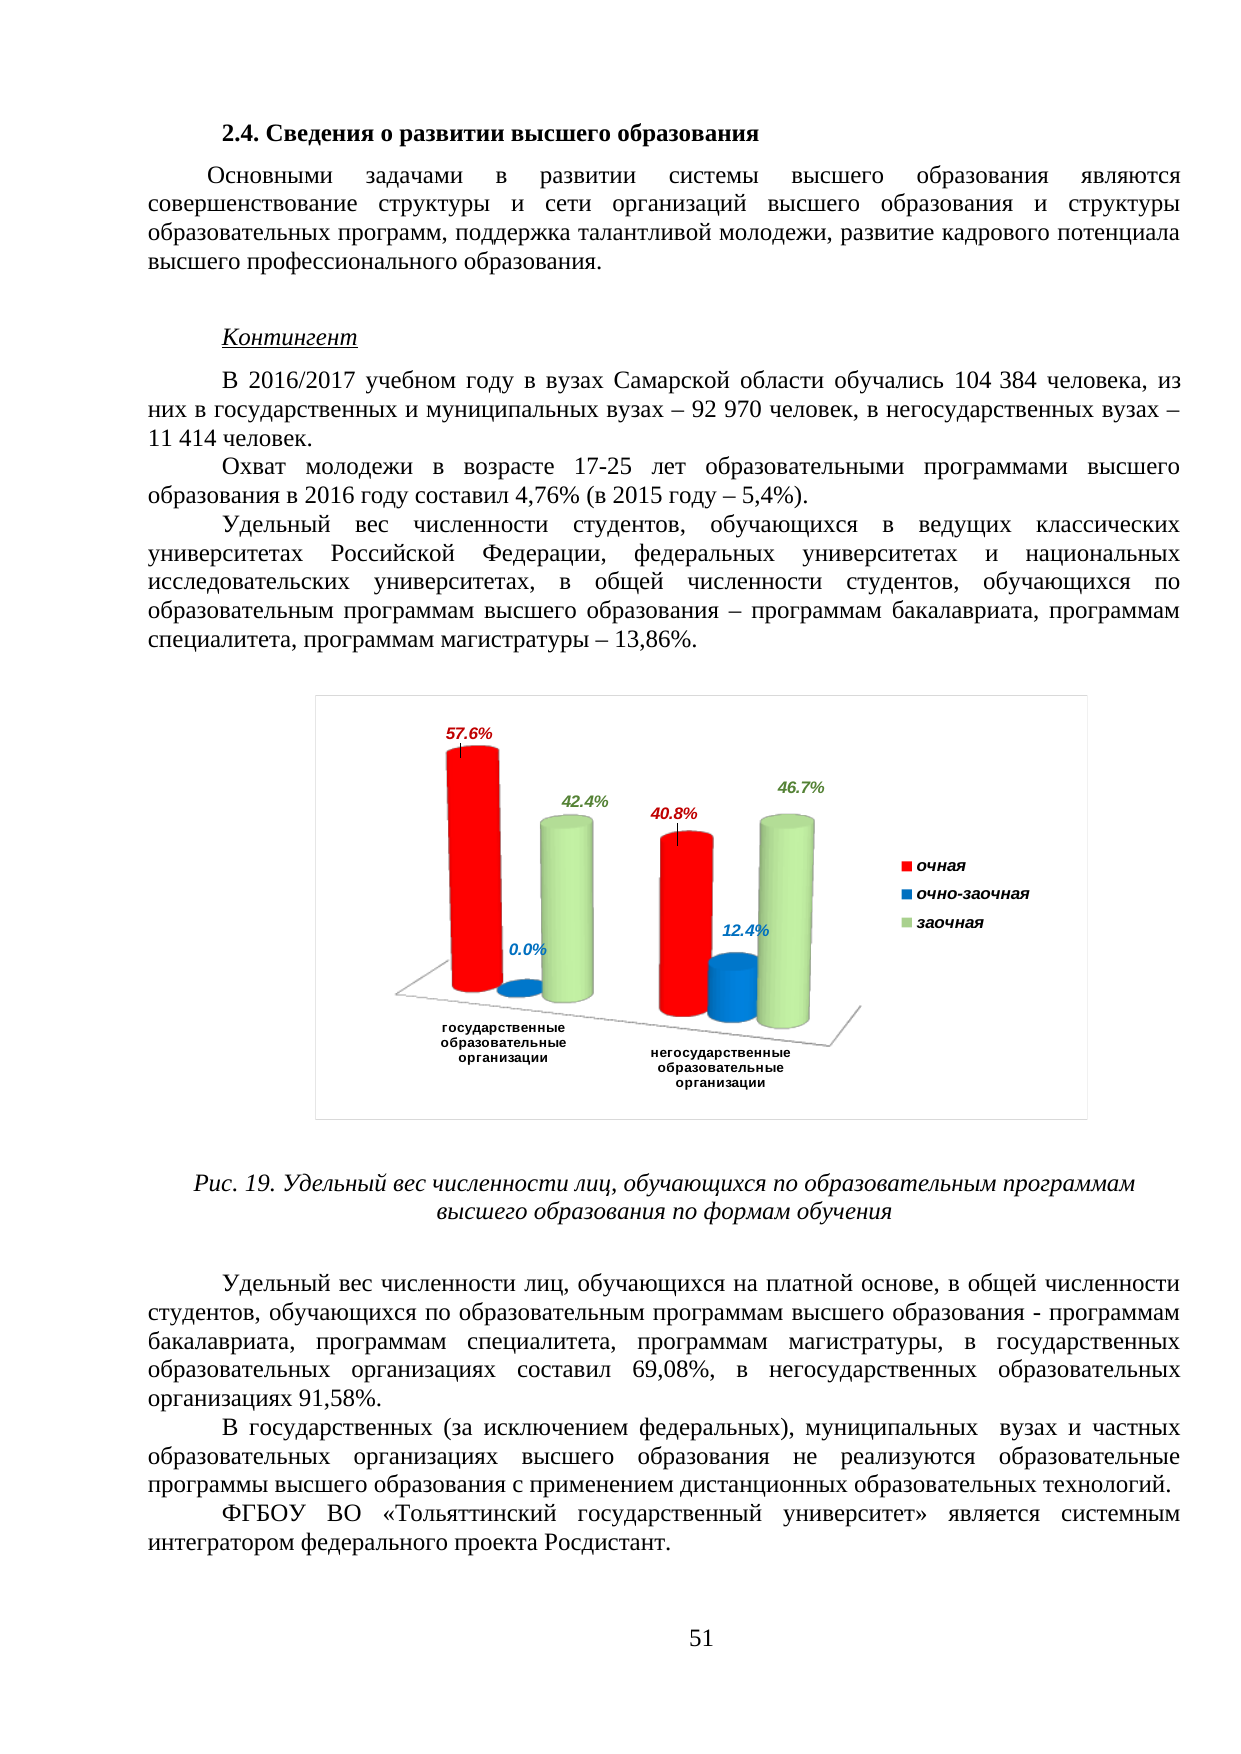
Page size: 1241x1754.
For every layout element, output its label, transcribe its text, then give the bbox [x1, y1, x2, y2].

text Удельный вес численности студентов, обучающихся в ведущих классических университетах Российской Федерации, федеральных университетах и национальных исследовательских университетах, в общей численности студентов, обучающихся по образовательным программам высшего образования – программам бакалавриата, программам специалитета, программам магистратуры – 13,86%. [148, 509, 1181, 653]
text Удельный вес численности лиц, обучающихся на платной основе, в общей численности студентов, обучающихся по образовательным программам высшего образования - программам бакалавриата, программам специалитета, программам магистратуры, в государственных образовательных организациях составил 69,08%, в негосударственных образовательных организациях 91,58%. [148, 1268, 1181, 1412]
text Охват молодежи в возрасте 17-25 лет образовательными программами высшего образования в 2016 году составил 4,76% (в 2015 году – 5,4%). [148, 451, 1181, 509]
text В государственных (за исключением федеральных), муниципальных вузах и частных образовательных организациях высшего образования не реализуются образовательные программы высшего образования с применением дистанционных образовательных технологий. [148, 1412, 1181, 1498]
subtitle 2.4. Сведения о развитии высшего образования [148, 118, 1181, 147]
text Основными задачами в развитии системы высшего образования являются совершенствование структуры и сети организаций высшего образования и структуры образовательных программ, поддержка талантливой молодежи, развитие кадрового потенциала высшего профессионального образования. [148, 160, 1181, 275]
text Рис. 19. Удельный вес численности лиц, обучающихся по образовательным программам высшего образования по формам обучения [148, 1168, 1181, 1225]
text ФГБОУ ВО «Тольяттинский государственный университет» является системным интегратором федерального проекта Росдистант. [148, 1498, 1181, 1556]
text В 2016/2017 учебном году в вузах Самарской области обучались 104 384 человека, из них в государственных и муниципальных вузах – 92 970 человек, в негосударственных вузах – 11 414 человек. [148, 365, 1181, 451]
subtitle Контингент [148, 322, 1181, 351]
